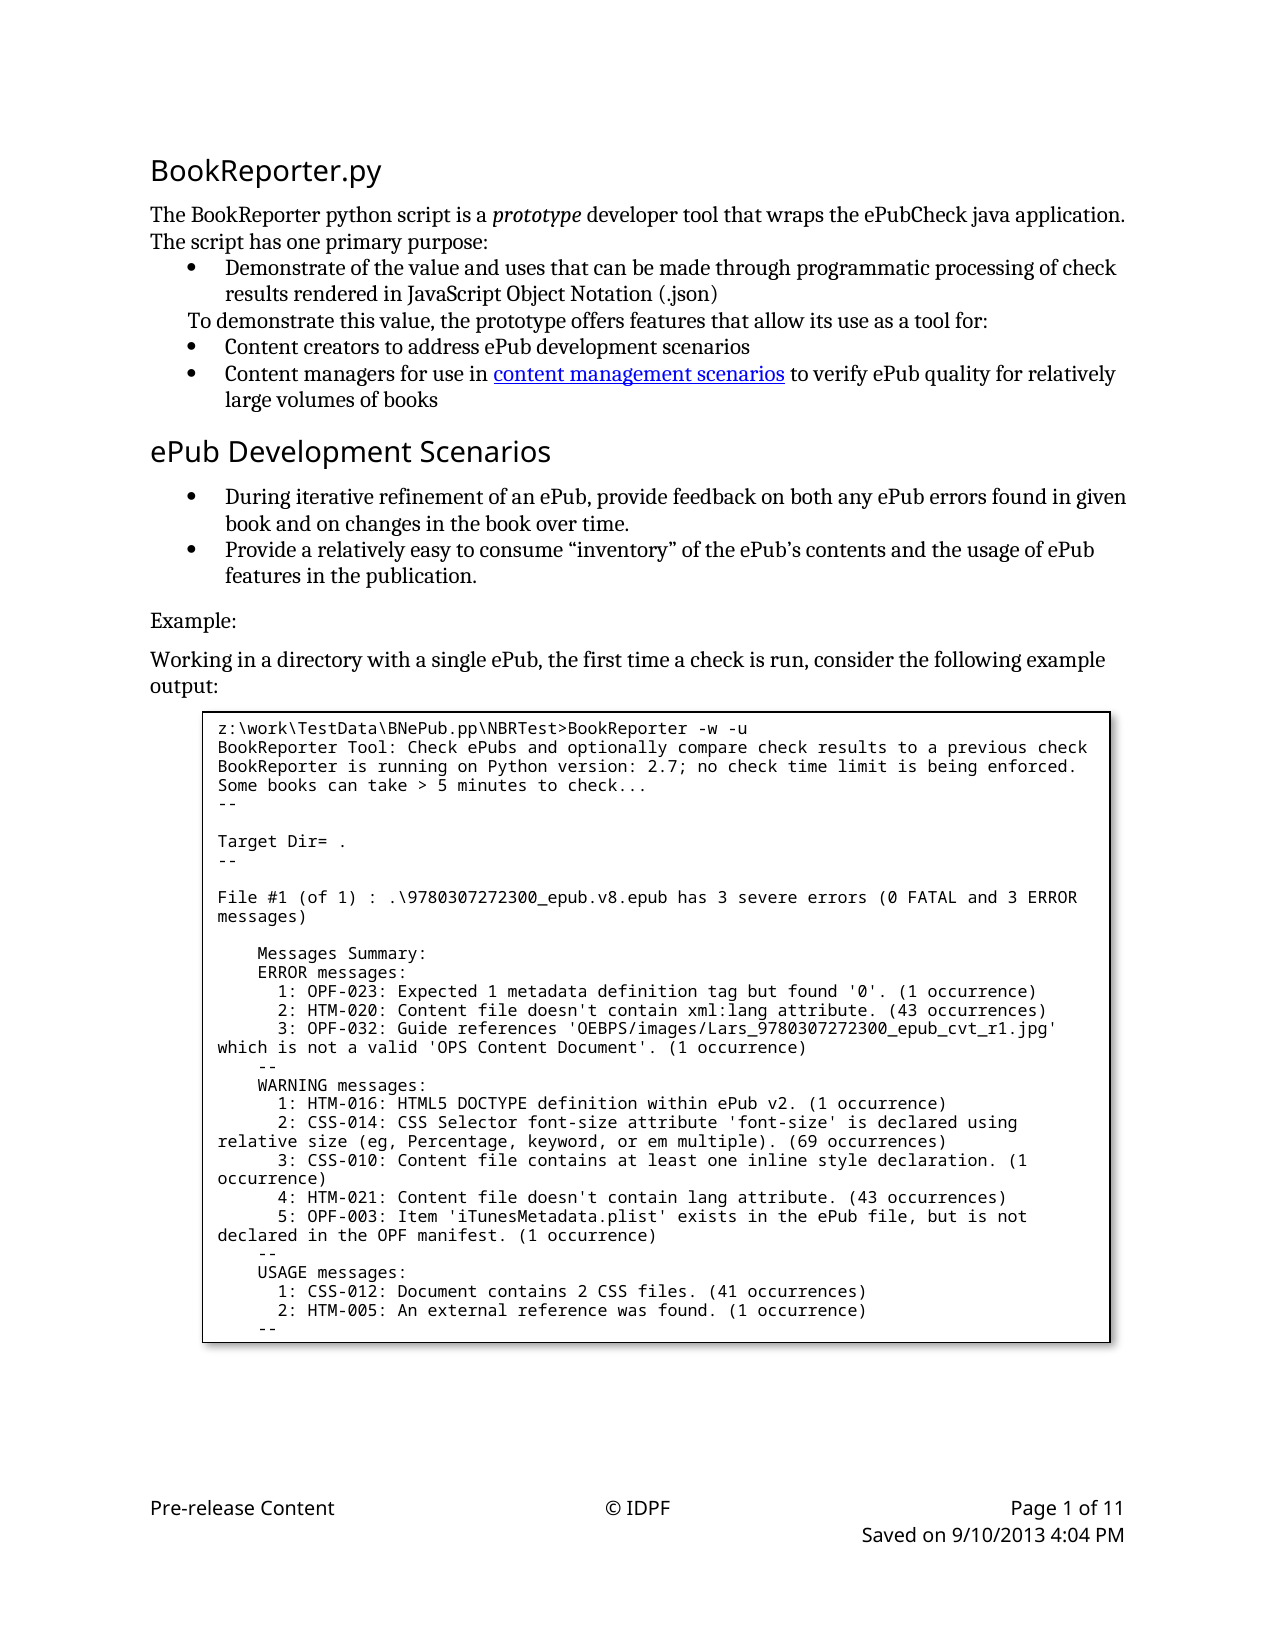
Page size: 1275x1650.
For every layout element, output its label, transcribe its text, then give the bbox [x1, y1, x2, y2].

list Content managers for use in content management scenarios to verify ePub quality for relatively large volumes of books [187, 360, 1162, 413]
subtitle BookReporter.py [150, 150, 1162, 190]
list During iterative refinement of an ePub, provide feedback on both any ePub errors found in given book and on changes in the book over time. [187, 484, 1162, 537]
list Demonstrate of the value and uses that can be made through programmatic processing of check results rendered in JavaScript Object Notation (.json) [187, 255, 1162, 308]
list Content creators to address ePub development scenarios [187, 334, 1162, 360]
text Example: [150, 608, 1162, 634]
text In this example, there are small number of errors that are likely to adversely affect the presentation of the content, 5 warning messages, describing problems that should at least be investigated, and 2 “Usage” messages that document use of particular ePub features. After a series of changes, a subsequent run of BookReporter produced the following output: [150, 712, 1162, 738]
text Working in a directory with a single ePub, the first time a check is run, consider the following example output: [150, 647, 1162, 700]
list Provide a relatively easy to consume “inventory” of the ePub’s contents and the usage of ePub features in the publication. [187, 537, 1162, 589]
text The BookReporter python script is a prototype developer tool that wraps the ePubCheck java application. The script has one primary purpose: [150, 202, 1162, 255]
text To demonstrate this value, the prototype offers features that allow its use as a tool for: [187, 308, 1162, 334]
subtitle ePub Development Scenarios [150, 432, 1162, 471]
